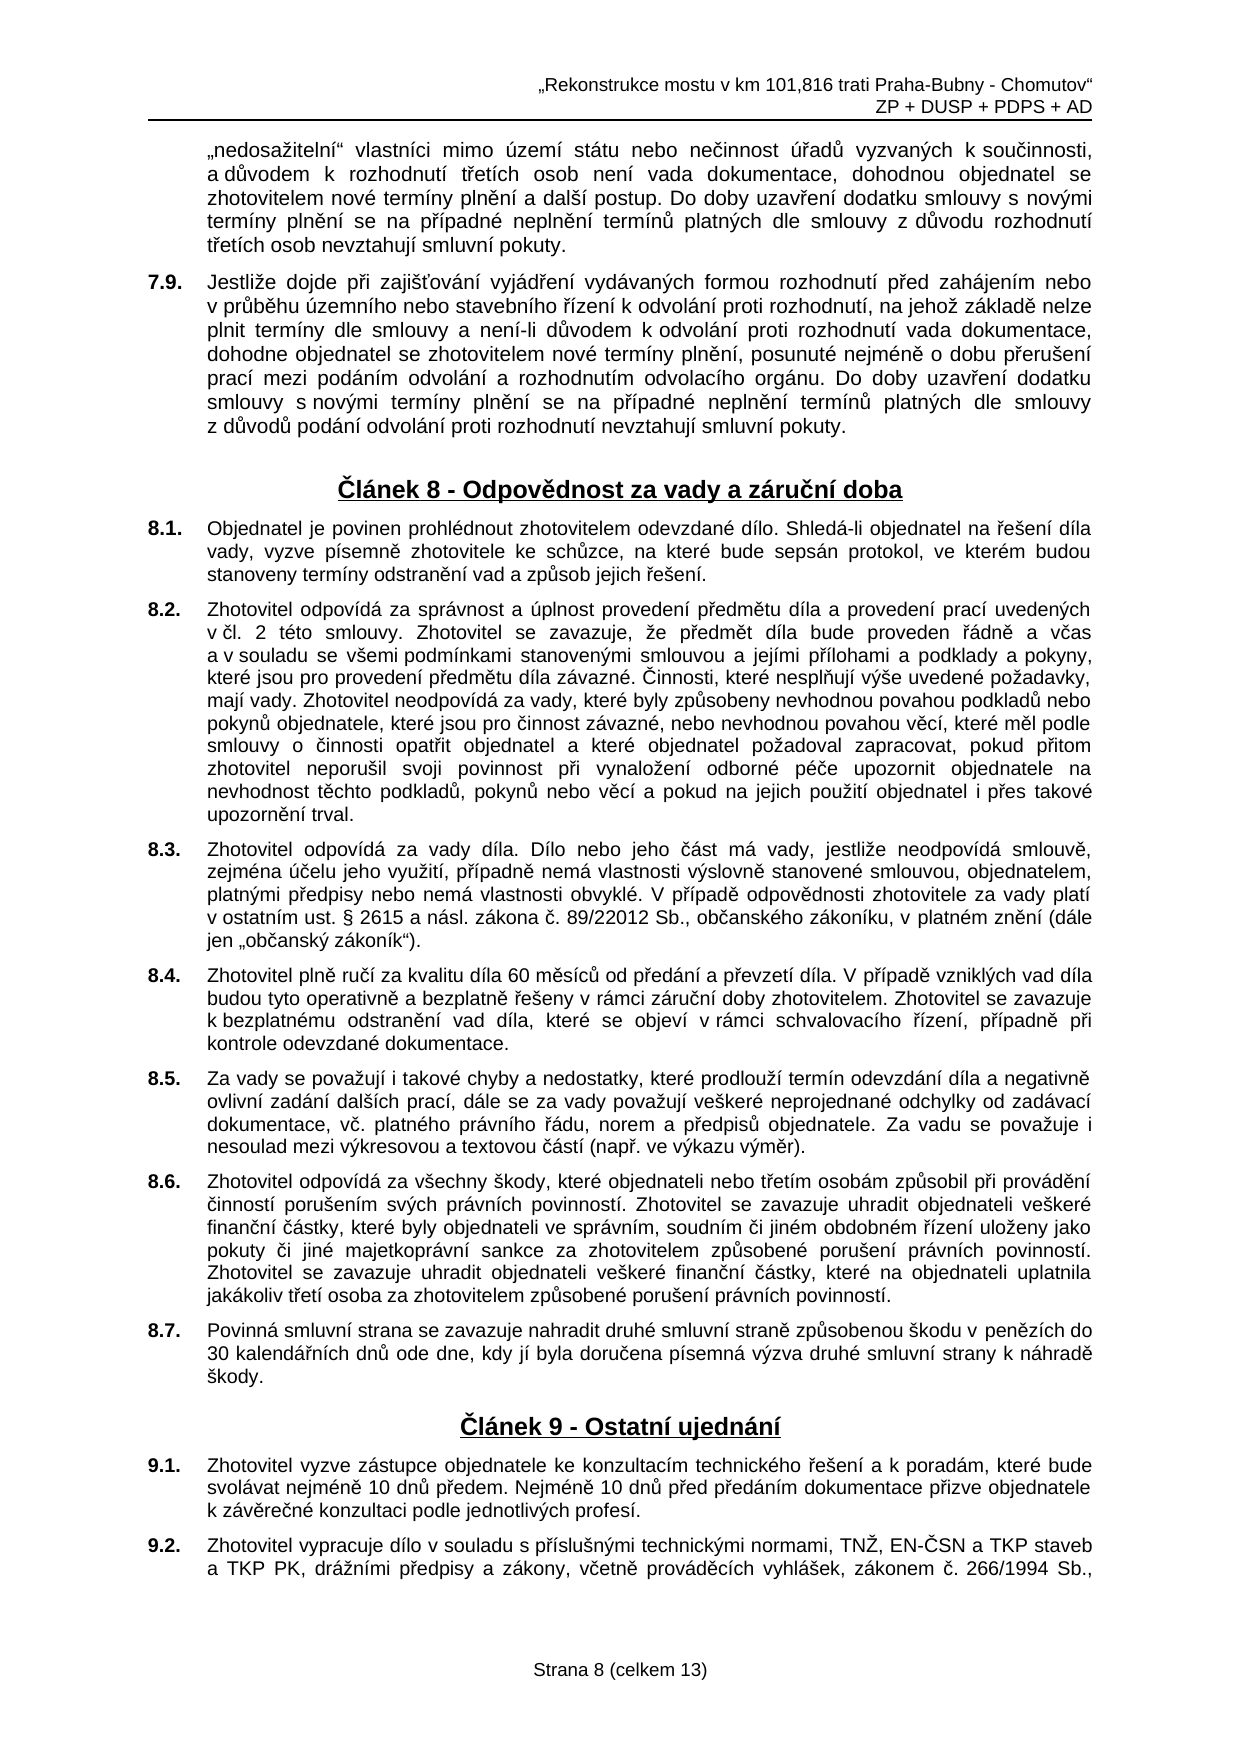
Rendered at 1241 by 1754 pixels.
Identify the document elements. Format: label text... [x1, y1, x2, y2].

subtitle Povinná smluvní strana se zavazuje nahradit druhé smluvní straně způsobenou škodu v penězích do 30 kalendářních dnů ode dne, kdy jí byla doručena písemná výzva druhé smluvní strany k náhradě škody. [148, 1319, 1092, 1387]
text 8.6. Zhotovitel odpovídá za všechny škody, které objednateli nebo třetím osobám způsobil při provádění činností porušením svých právních povinností. Zhotovitel se zavazuje uhradit objednateli veškeré finanční částky, které byly objednateli ve správním, soudním či jiném obdobném řízení uloženy jako pokuty či jiné majetkoprávní sankce za zhotovitelem způsobené porušení právních povinností. Zhotovitel se zavazuje uhradit objednateli veškeré finanční částky, které na objednateli uplatnila jakákoliv třetí osoba za zhotovitelem způsobené porušení právních povinností. [148, 1170, 1092, 1307]
subtitle Článek 9 - Ostatní ujednání [148, 1412, 1092, 1441]
text 9.1. Zhotovitel vyzve zástupce objednatele ke konzultacím technického řešení a k poradám, které bude svolávat nejméně 10 dnů předem. Nejméně 10 dnů před předáním dokumentace přizve objednatele k závěrečné konzultaci podle jednotlivých profesí. [148, 1453, 1092, 1522]
subtitle Zhotovitel odpovídá za vady díla. Dílo nebo jeho část má vady, jestliže neodpovídá smlouvě, zejména účelu jeho využití, případně nemá vlastnosti výslovně stanovené smlouvou, objednatelem, platnými předpisy nebo nemá vlastnosti obvyklé. V případě odpovědnosti zhotovitele za vady platí v ostatním ust. § 2615 a násl. zákona č. 89/22012 Sb., občanského zákoníku, v platném znění (dále jen „občanský zákoník“). [148, 838, 1092, 951]
text 8.5. Za vady se považují i takové chyby a nedostatky, které prodlouží termín odevzdání díla a negativně ovlivní zadání dalších prací, dále se za vady považují veškeré neprojednané odchylky od zadávací dokumentace, vč. platného právního řádu, norem a předpisů objednatele. Za vadu se považuje i nesoulad mezi výkresovou a textovou částí (např. ve výkazu výměr). [148, 1067, 1092, 1158]
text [148, 1534, 1092, 1579]
subtitle 8.2. Zhotovitel odpovídá za správnost a úplnost provedení předmětu díla a provedení prací uvedených v čl. 2 této smlouvy. Zhotovitel se zavazuje, že předmět díla bude proveden řádně a včas a v souladu se všemi podmínkami stanovenými smlouvou a jejími přílohami a podklady a pokyny, které jsou pro provedení předmětu díla závazné. Činnosti, které nesplňují výše uvedené požadavky, mají vady. Zhotovitel neodpovídá za vady, které byly způsobeny nevhodnou povahou podkladů nebo pokynů objednatele, které jsou pro činnost závazné, nebo nevhodnou povahou věcí, které měl podle smlouvy o činnosti opatřit objednatel a které objednatel požadoval zapracovat, pokud přitom zhotovitel neporušil svoji povinnost při vynaložení odborné péče upozornit objednatele na nevhodnost těchto podkladů, pokynů nebo věcí a pokud na jejich použití objednatel i přes takové upozornění trval. [148, 598, 1092, 825]
text 7.9. Jestliže dojde při zajišťování vyjádření vydávaných formou rozhodnutí před zahájením nebo v průběhu územního nebo stavebního řízení k odvolání proti rozhodnutí, na jehož základě nelze plnit termíny dle smlouvy a není-li důvodem k odvolání proti rozhodnutí vada dokumentace, dohodne objednatel se zhotovitelem nové termíny plnění, posunuté nejméně o dobu přerušení prací mezi podáním odvolání a rozhodnutím odvolacího orgánu. Do doby uzavření dodatku smlouvy s novými termíny plnění se na případné neplnění termínů platných dle smlouvy z důvodů podání odvolání proti rozhodnutí nevztahují smluvní pokuty. [148, 270, 1092, 437]
text 8.1. Objednatel je povinen prohlédnout zhotovitelem odevzdané dílo. Shledá-li objednatel na řešení díla vady, vyzve písemně zhotovitele ke schůzce, na které bude sepsán protokol, ve kterém budou stanoveny termíny odstranění vad a způsob jejich řešení. [148, 516, 1092, 586]
subtitle Článek 8 - Odpovědnost za vady a záruční doba [148, 475, 1092, 504]
text 8.4. Zhotovitel plně ručí za kvalitu díla 60 měsíců od předání a převzetí díla. V případě vzniklých vad díla budou tyto operativně a bezplatně řešeny v rámci záruční doby zhotovitelem. Zhotovitel se zavazuje k bezplatnému odstranění vad díla, které se objeví v rámci schvalovacího řízení, případně při kontrole odevzdané dokumentace. [148, 964, 1092, 1054]
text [148, 137, 1092, 257]
